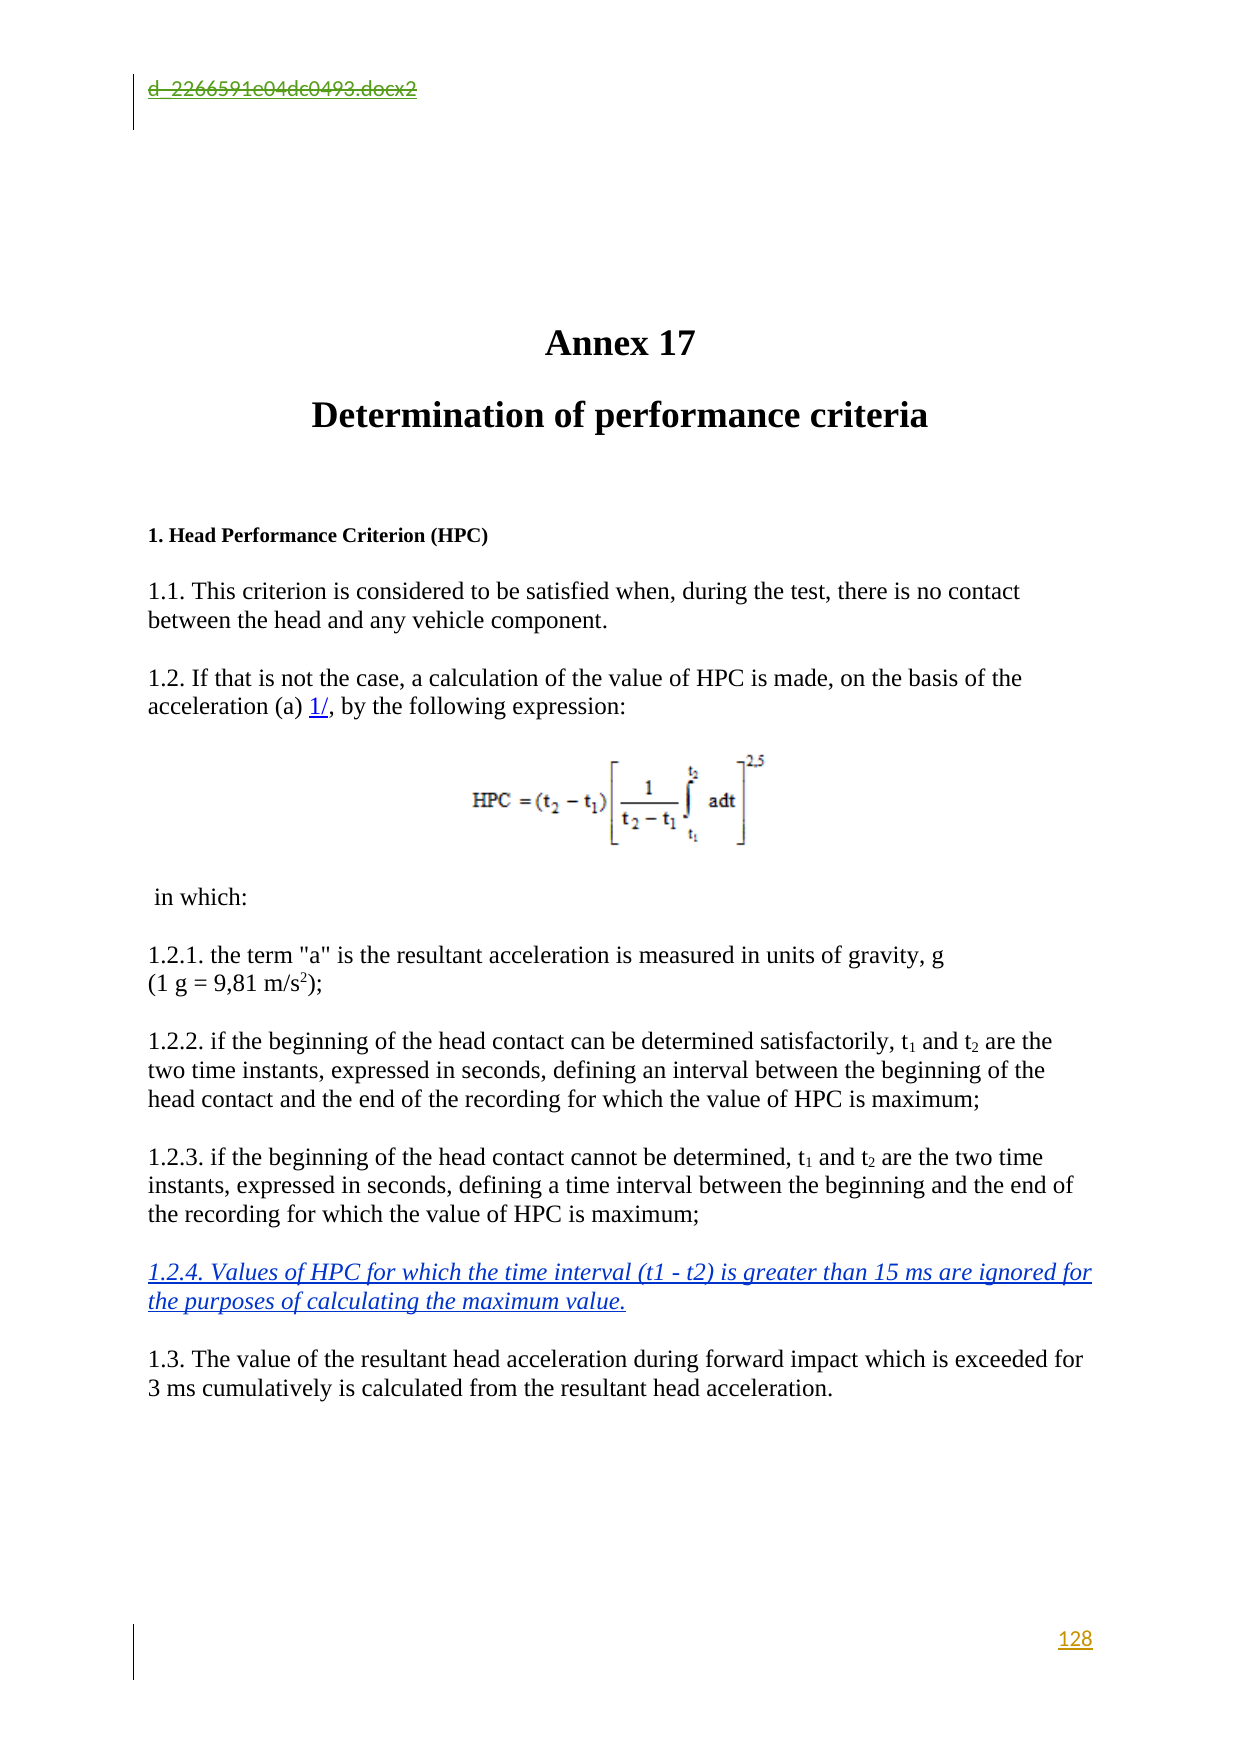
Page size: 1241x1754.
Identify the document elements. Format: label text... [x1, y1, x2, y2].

text 1.2. If that is not the case, a calculation of the value of HPC is made, on the basis of the acceleration (a) 1/, by the following expression: [148, 663, 1092, 720]
picture [470, 749, 770, 853]
text 1.2.4. Values of HPC for which the time interval (t1 - t2) is greater than 15 ms are ignored for the purposes of calculating the maximum value. [148, 1284, 1092, 1315]
text Determination of performance criteria [148, 393, 1092, 436]
text 1. Head Performance Criterion (HPC) [148, 523, 1092, 547]
text 1.3. The value of the resultant head acceleration during forward impact which is exceeded for 3 ms cumulatively is calculated from the resultant head acceleration. [148, 1344, 1092, 1401]
text 1.2.2. if the beginning of the head contact can be determined satisfactorily, t1 and t2 are the two time instants, expressed in seconds, defining an interval between the beginning of the head contact and the end of the recording for which the value of HPC is maximum; [148, 1026, 1092, 1113]
text 1.2.3. if the beginning of the head contact cannot be determined, t1 and t2 are the two time instants, expressed in seconds, defining a time interval between the beginning and the end of the recording for which the value of HPC is maximum; [148, 1142, 1092, 1228]
text 1.2.4. Values of HPC for which the time interval (t1 - t2) is greater than 15 ms are ignored for the purposes of calculating the maximum value. [148, 1257, 1092, 1282]
text Annex 17 [148, 320, 1092, 363]
text 1.1. This criterion is considered to be satisfied when, during the test, there is no contact between the head and any vehicle component. [148, 576, 1092, 633]
text 1.2.1. the term "a" is the resultant acceleration is measured in units of gravity, g (1 g = 9,81 m/s2); [148, 940, 1092, 997]
text in which: [148, 882, 1092, 911]
